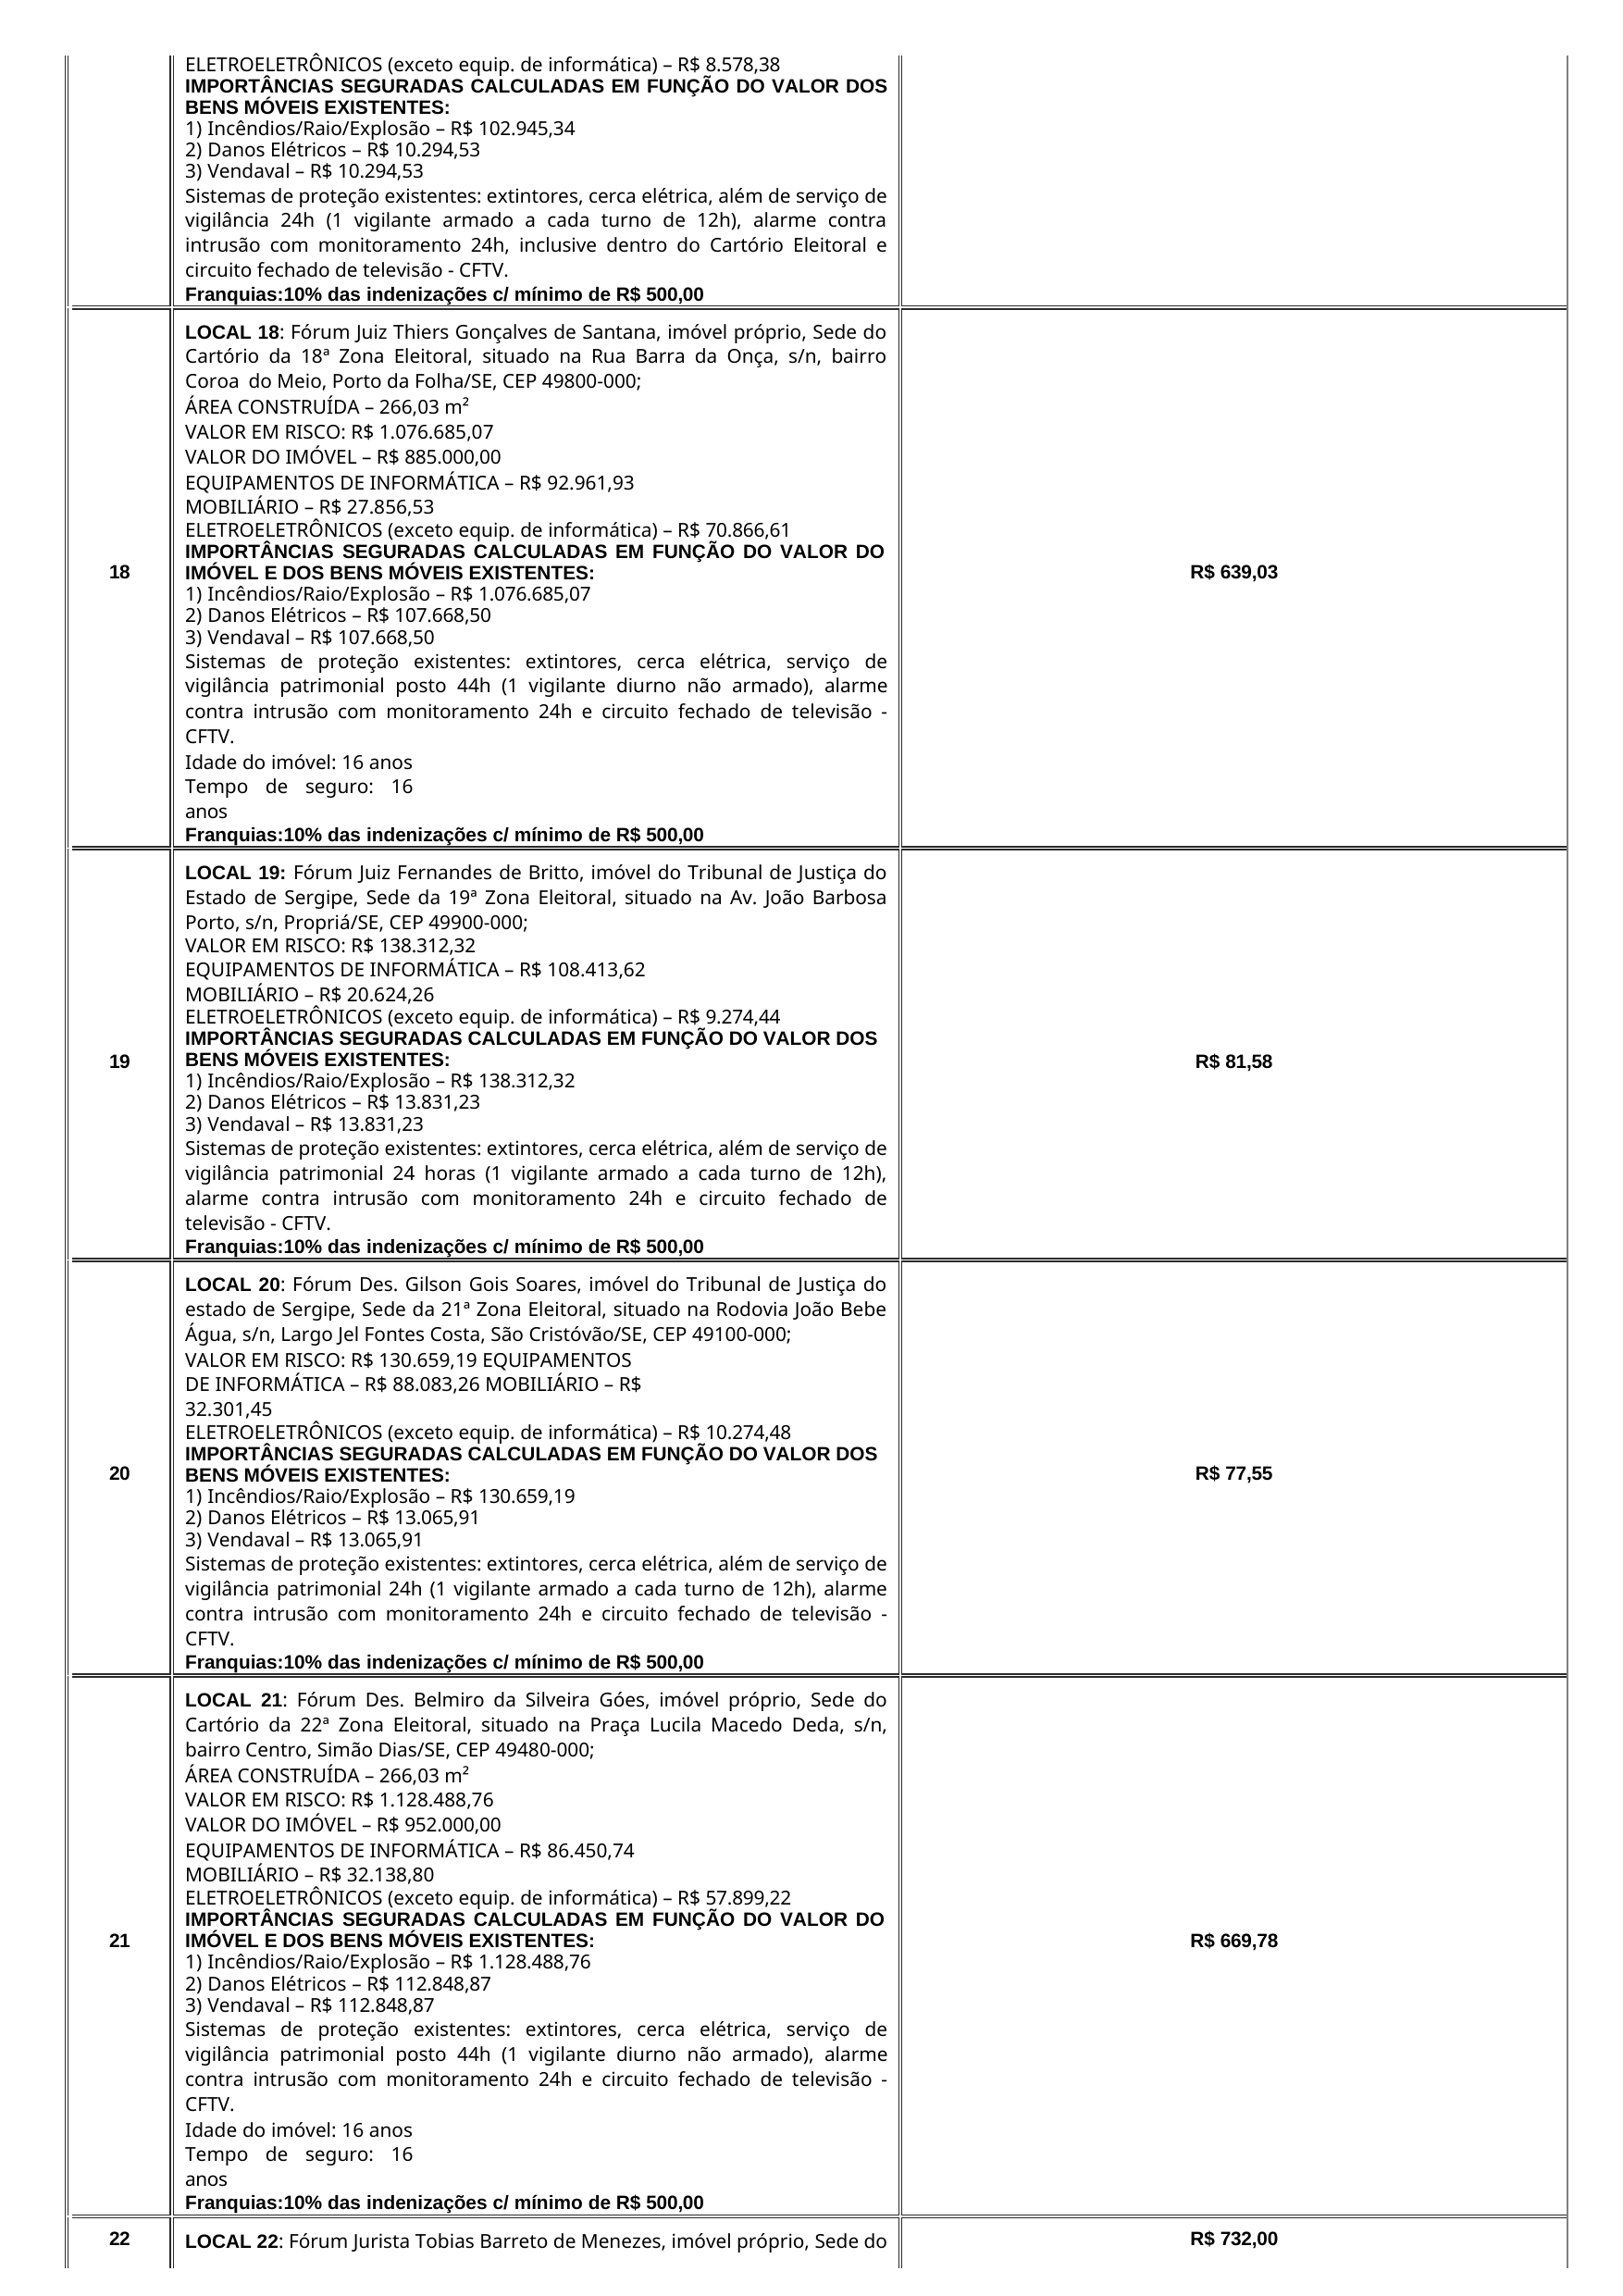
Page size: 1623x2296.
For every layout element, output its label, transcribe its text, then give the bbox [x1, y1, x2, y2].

table_cell 18 [67, 305, 172, 846]
table_header [902, 56, 1567, 305]
table_cell 22 [67, 2215, 172, 2268]
table_cell LOCAL 20: Fórum Des. Gilson Gois Soares, imóvel do Tribunal de Justiça do estado de Sergipe, Sede da 21ª Zona Eleitoral, situado na Rodovia João Bebe Água, s/n, Largo Jel Fontes Costa, São Cristóvão/SE, CEP 49100-000; VALOR EM RISCO: R$ 130.659,19 EQUIPAMENTOS DE INFORMÁTICA – R$ 88.083,26 MOBILIÁRIO – R$ 32.301,45 ELETROELETRÔNICOS (exceto equip. de informática) – R$ 10.274,48 IMPORTÂNCIAS SEGURADAS CALCULADAS EM FUNÇÃO DO VALOR DOS BENS MÓVEIS EXISTENTES: Incêndios/Raio/Explosão – R$ 130.659,19 Danos Elétricos – R$ 13.065,91 Vendaval – R$ 13.065,91 Sistemas de proteção existentes: extintores, cerca elétrica, além de serviço de vigilância patrimonial 24h (1 vigilante armado a cada turno de 12h), alarme contra intrusão com monitoramento 24h e circuito fechado de televisão - CFTV. Franquias:10% das indenizações c/ mínimo de R$ 500,00 [174, 1262, 898, 1673]
table_cell R$ 81,58 [902, 850, 1567, 1258]
table_cell LOCAL 19: Fórum Juiz Fernandes de Britto, imóvel do Tribunal de Justiça do Estado de Sergipe, Sede da 19ª Zona Eleitoral, situado na Av. João Barbosa Porto, s/n, Propriá/SE, CEP 49900-000; VALOR EM RISCO: R$ 138.312,32 EQUIPAMENTOS DE INFORMÁTICA – R$ 108.413,62 MOBILIÁRIO – R$ 20.624,26 ELETROELETRÔNICOS (exceto equip. de informática) – R$ 9.274,44 IMPORTÂNCIAS SEGURADAS CALCULADAS EM FUNÇÃO DO VALOR DOS BENS MÓVEIS EXISTENTES: Incêndios/Raio/Explosão – R$ 138.312,32 Danos Elétricos – R$ 13.831,23 Vendaval – R$ 13.831,23 Sistemas de proteção existentes: extintores, cerca elétrica, além de serviço de vigilância patrimonial 24 horas (1 vigilante armado a cada turno de 12h), alarme contra intrusão com monitoramento 24h e circuito fechado de televisão - CFTV. Franquias:10% das indenizações c/ mínimo de R$ 500,00 [174, 850, 898, 1258]
table_cell R$ 732,00 [902, 2218, 1567, 2268]
table_cell R$ 639,03 [902, 310, 1567, 846]
table_cell 19 [67, 846, 172, 1258]
table_cell 20 [67, 1258, 172, 1673]
table_cell 21 [67, 1673, 172, 2214]
table_cell R$ 669,78 [902, 1678, 1567, 2214]
table_cell LOCAL 21: Fórum Des. Belmiro da Silveira Góes, imóvel próprio, Sede do Cartório da 22ª Zona Eleitoral, situado na Praça Lucila Macedo Deda, s/n, bairro Centro, Simão Dias/SE, CEP 49480-000; ÁREA CONSTRUÍDA – 266,03 m² VALOR EM RISCO: R$ 1.128.488,76 VALOR DO IMÓVEL – R$ 952.000,00 EQUIPAMENTOS DE INFORMÁTICA – R$ 86.450,74 MOBILIÁRIO – R$ 32.138,80 ELETROELETRÔNICOS (exceto equip. de informática) – R$ 57.899,22 IMPORTÂNCIAS SEGURADAS CALCULADAS EM FUNÇÃO DO VALOR DO IMÓVEL E DOS BENS MÓVEIS EXISTENTES: Incêndios/Raio/Explosão – R$ 1.128.488,76 Danos Elétricos – R$ 112.848,87 Vendaval – R$ 112.848,87 Sistemas de proteção existentes: extintores, cerca elétrica, serviço de vigilância patrimonial posto 44h (1 vigilante diurno não armado), alarme contra intrusão com monitoramento 24h e circuito fechado de televisão - CFTV. Idade do imóvel: 16 anos Tempo de seguro: 16 anos Franquias:10% das indenizações c/ mínimo de R$ 500,00 [174, 1678, 898, 2214]
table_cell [174, 2218, 898, 2268]
table_cell R$ 77,55 [902, 1262, 1567, 1673]
table_cell LOCAL 18: Fórum Juiz Thiers Gonçalves de Santana, imóvel próprio, Sede do Cartório da 18ª Zona Eleitoral, situado na Rua Barra da Onça, s/n, bairro Coroa do Meio, Porto da Folha/SE, CEP 49800-000; ÁREA CONSTRUÍDA – 266,03 m² VALOR EM RISCO: R$ 1.076.685,07 VALOR DO IMÓVEL – R$ 885.000,00 EQUIPAMENTOS DE INFORMÁTICA – R$ 92.961,93 MOBILIÁRIO – R$ 27.856,53 ELETROELETRÔNICOS (exceto equip. de informática) – R$ 70.866,61 IMPORTÂNCIAS SEGURADAS CALCULADAS EM FUNÇÃO DO VALOR DO IMÓVEL E DOS BENS MÓVEIS EXISTENTES: Incêndios/Raio/Explosão – R$ 1.076.685,07 Danos Elétricos – R$ 107.668,50 Vendaval – R$ 107.668,50 Sistemas de proteção existentes: extintores, cerca elétrica, serviço de vigilância patrimonial posto 44h (1 vigilante diurno não armado), alarme contra intrusão com monitoramento 24h e circuito fechado de televisão - CFTV. Idade do imóvel: 16 anos Tempo de seguro: 16 anos Franquias:10% das indenizações c/ mínimo de R$ 500,00 [174, 310, 898, 846]
table_header ELETROELETRÔNICOS (exceto equip. de informática) – R$ 8.578,38 IMPORTÂNCIAS SEGURADAS CALCULADAS EM FUNÇÃO DO VALOR DOS BENS MÓVEIS EXISTENTES: Incêndios/Raio/Explosão – R$ 102.945,34 Danos Elétricos – R$ 10.294,53 Vendaval – R$ 10.294,53 Sistemas de proteção existentes: extintores, cerca elétrica, além de serviço de vigilância 24h (1 vigilante armado a cada turno de 12h), alarme contra intrusão com monitoramento 24h, inclusive dentro do Cartório Eleitoral e circuito fechado de televisão - CFTV. Franquias:10% das indenizações c/ mínimo de R$ 500,00 [174, 56, 898, 305]
table_header [68, 56, 169, 305]
